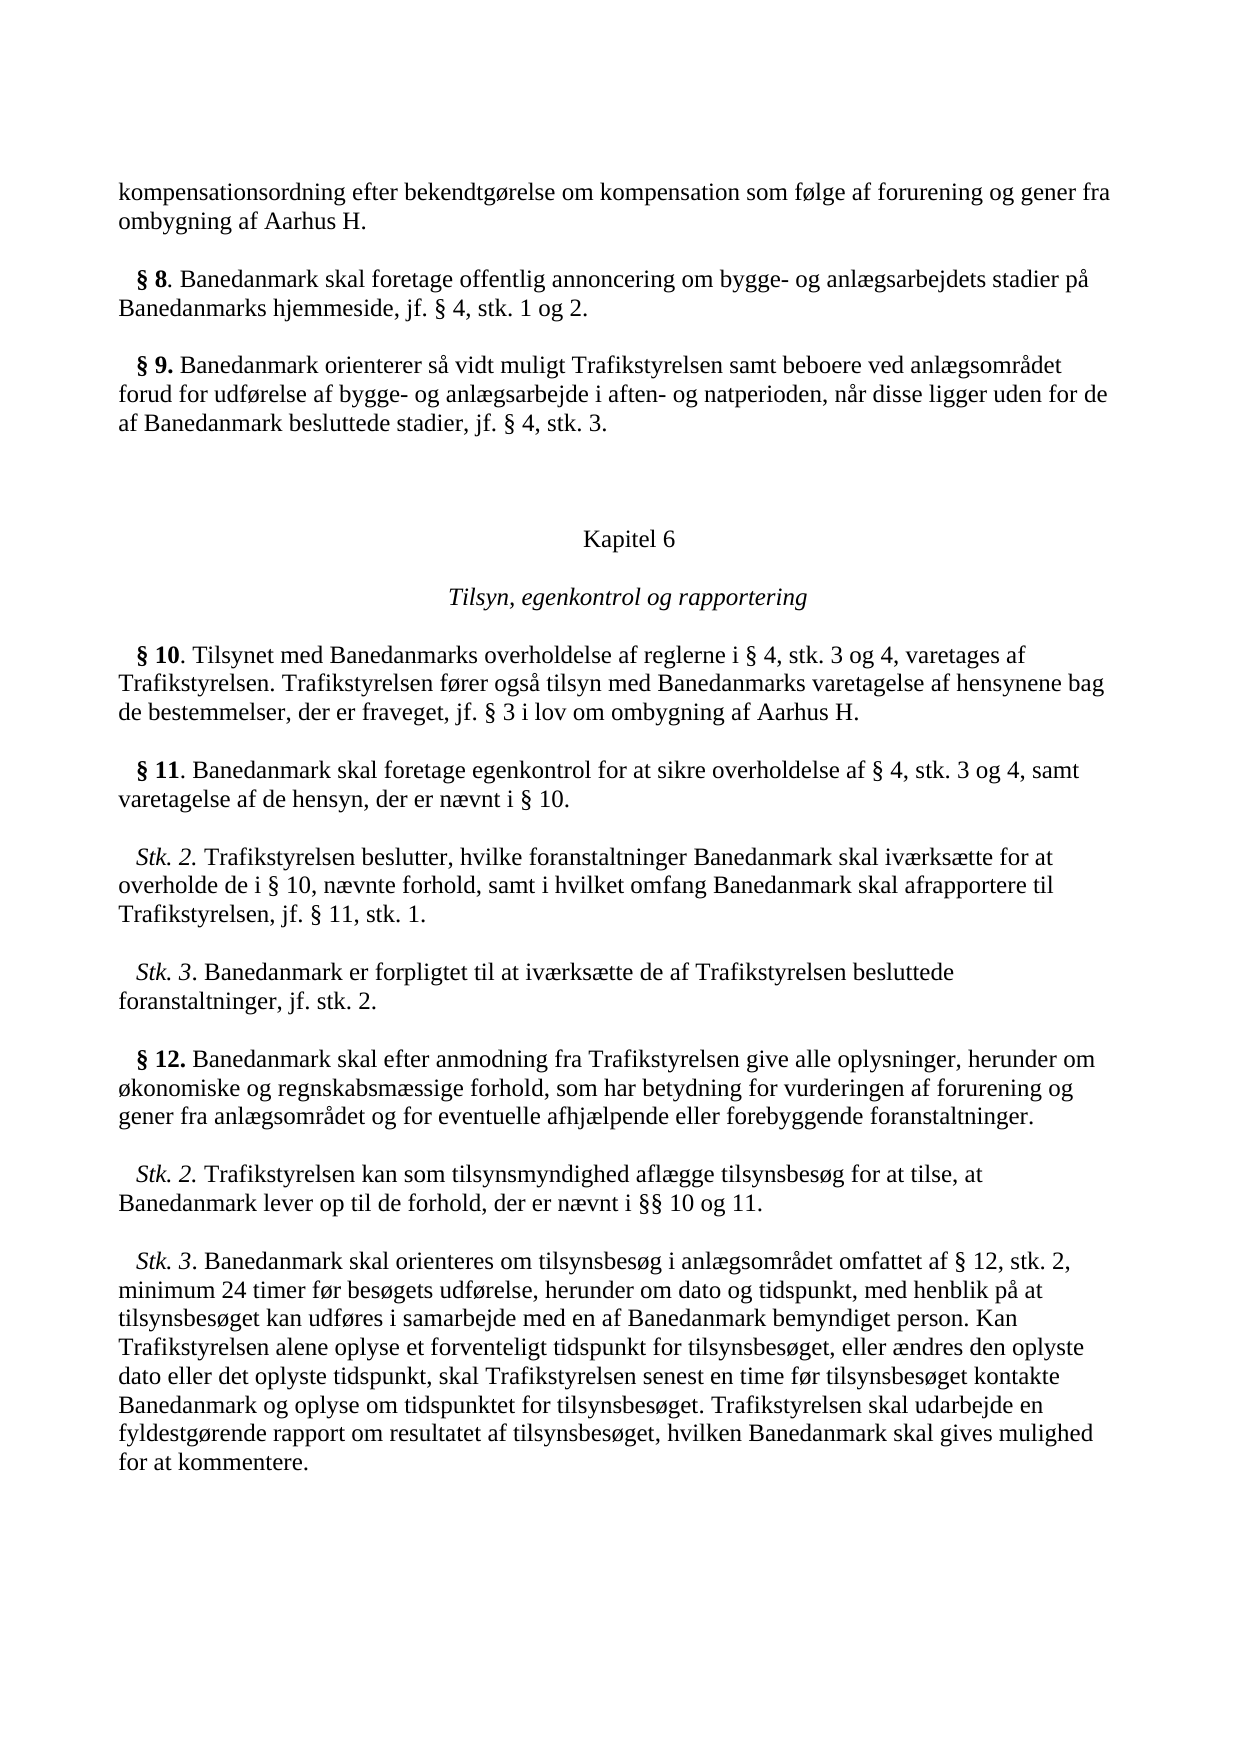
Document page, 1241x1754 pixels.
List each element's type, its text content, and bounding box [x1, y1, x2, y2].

text Stk. 3. Banedanmark skal orienteres om tilsynsbesøg i anlægsområdet omfattet af § 12, stk. 2, minimum 24 timer før besøgets udførelse, herunder om dato og tidspunkt, med henblik på at tilsynsbesøget kan udføres i samarbejde med en af Banedanmark bemyndiget person. Kan Trafikstyrelsen alene oplyse et forventeligt tidspunkt for tilsynsbesøget, eller ændres den oplyste dato eller det oplyste tidspunkt, skal Trafikstyrelsen senest en time før tilsynsbesøget kontakte Banedanmark og oplyse om tidspunktet for tilsynsbesøget. Trafikstyrelsen skal udarbejde en fyldestgørende rapport om resultatet af tilsynsbesøget, hvilken Banedanmark skal gives mulighed for at kommentere. [118, 1246, 1122, 1476]
text Stk. 2. Trafikstyrelsen beslutter, hvilke foranstaltninger Banedanmark skal iværksætte for at overholde de i § 10, nævnte forhold, samt i hvilket omfang Banedanmark skal afrapportere til Trafikstyrelsen, jf. § 11, stk. 1. [118, 842, 1122, 928]
text Stk. 3. Banedanmark er forpligtet til at iværksætte de af Trafikstyrelsen besluttede foranstaltninger, jf. stk. 2. [118, 957, 1122, 1015]
text § 9. Banedanmark orienterer så vidt muligt Trafikstyrelsen samt beboere ved anlægsområdet forud for udførelse af bygge- og anlægsarbejde i aften- og natperioden, når disse ligger uden for de af Banedanmark besluttede stadier, jf. § 4, stk. 3. [118, 351, 1122, 437]
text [118, 177, 1122, 235]
text Tilsyn, egenkontrol og rapportering [118, 582, 1122, 611]
text § 8. Banedanmark skal foretage offentlig annoncering om bygge- og anlægsarbejdets stadier på Banedanmarks hjemmeside, jf. § 4, stk. 1 og 2. [118, 264, 1122, 321]
text Stk. 2. Trafikstyrelsen kan som tilsynsmyndighed aflægge tilsynsbesøg for at tilse, at Banedanmark lever op til de forhold, der er nævnt i §§ 10 og 11. [118, 1159, 1122, 1217]
text § 11. Banedanmark skal foretage egenkontrol for at sikre overholdelse af § 4, stk. 3 og 4, samt varetagelse af de hensyn, der er nævnt i § 10. [118, 755, 1122, 813]
text § 10. Tilsynet med Banedanmarks overholdelse af reglerne i § 4, stk. 3 og 4, varetages af Trafikstyrelsen. Trafikstyrelsen fører også tilsyn med Banedanmarks varetagelse af hensynene bag de bestemmelser, der er fraveget, jf. § 3 i lov om ombygning af Aarhus H. [118, 640, 1122, 726]
text § 12. Banedanmark skal efter anmodning fra Trafikstyrelsen give alle oplysninger, herunder om økonomiske og regnskabsmæssige forhold, som har betydning for vurderingen af forurening og gener fra anlægsområdet og for eventuelle afhjælpende eller forebyggende foranstaltninger. [118, 1044, 1122, 1130]
text Kapitel 6 [118, 524, 1122, 553]
